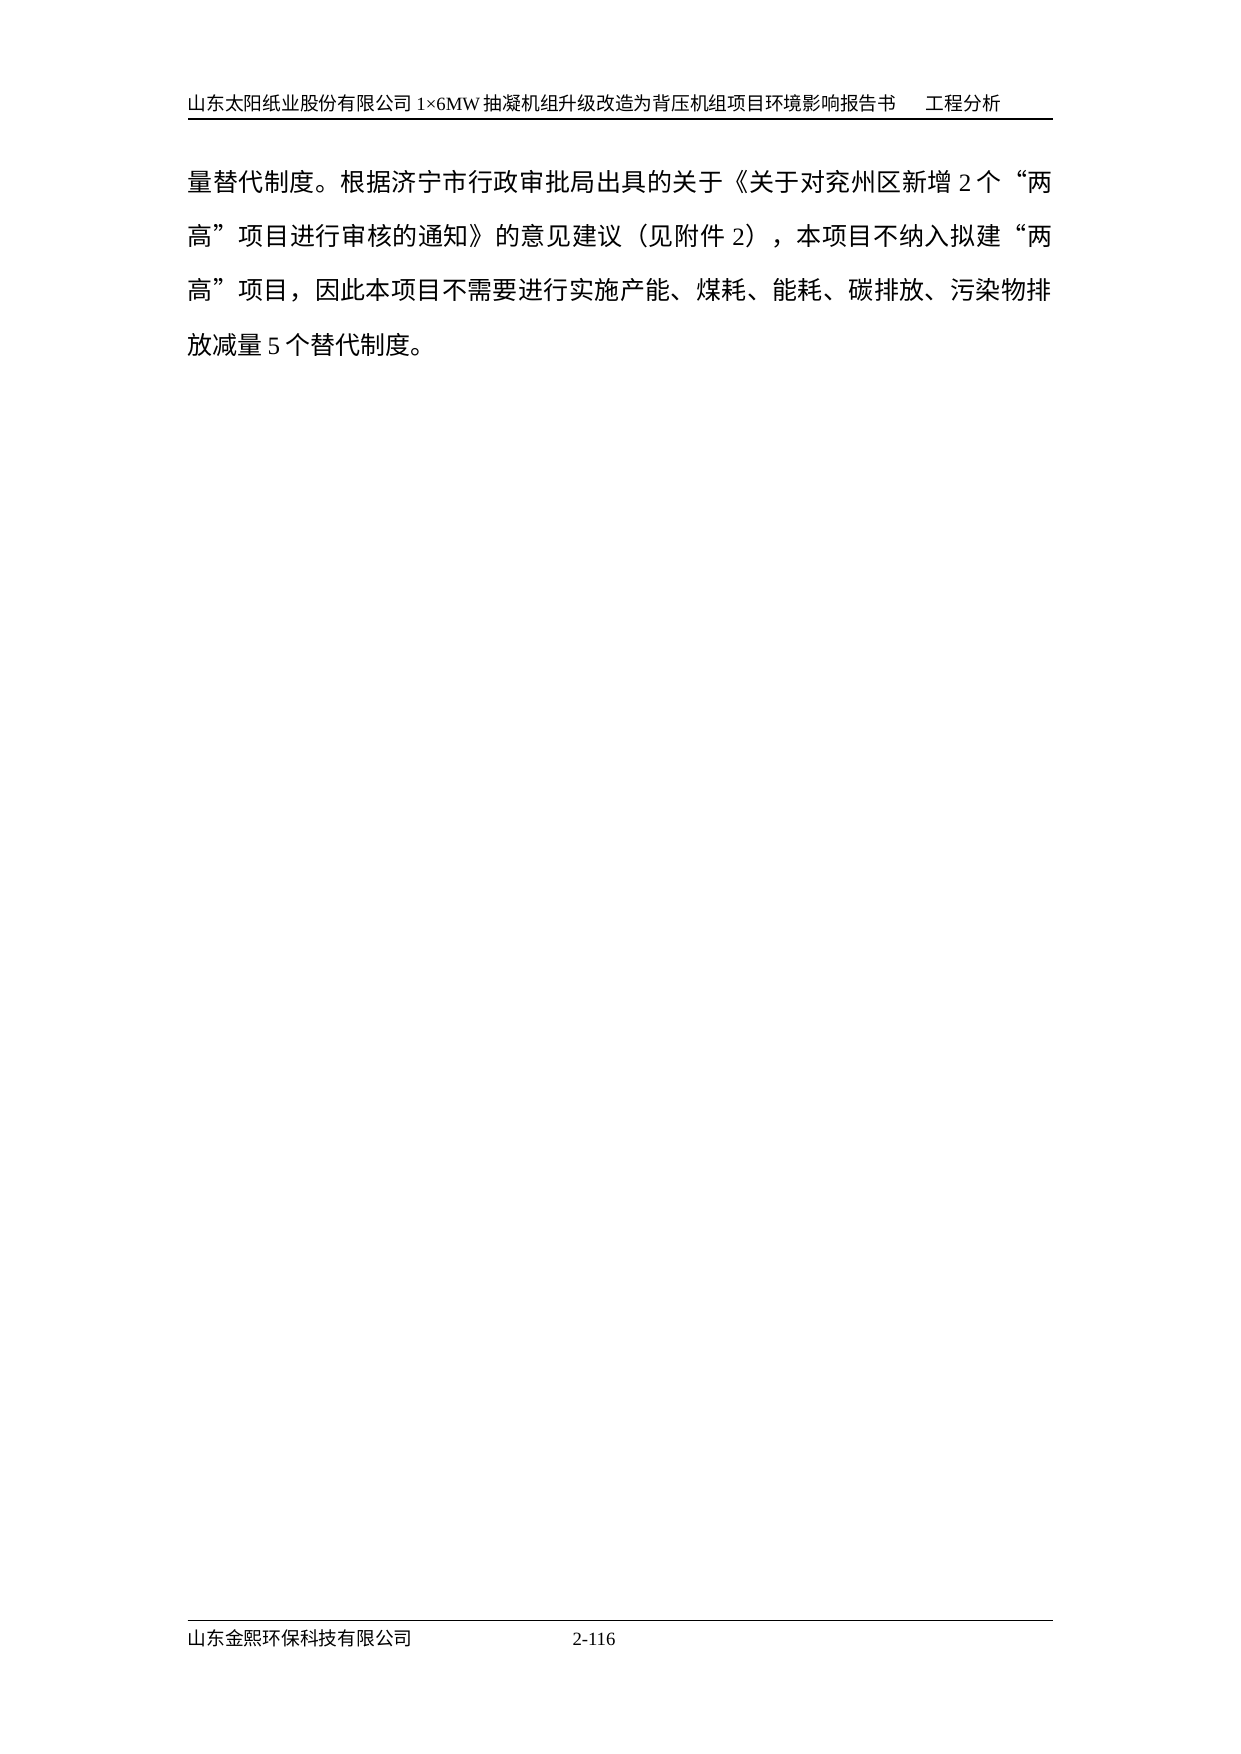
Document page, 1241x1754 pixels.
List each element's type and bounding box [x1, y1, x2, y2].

text [187, 162, 1053, 361]
